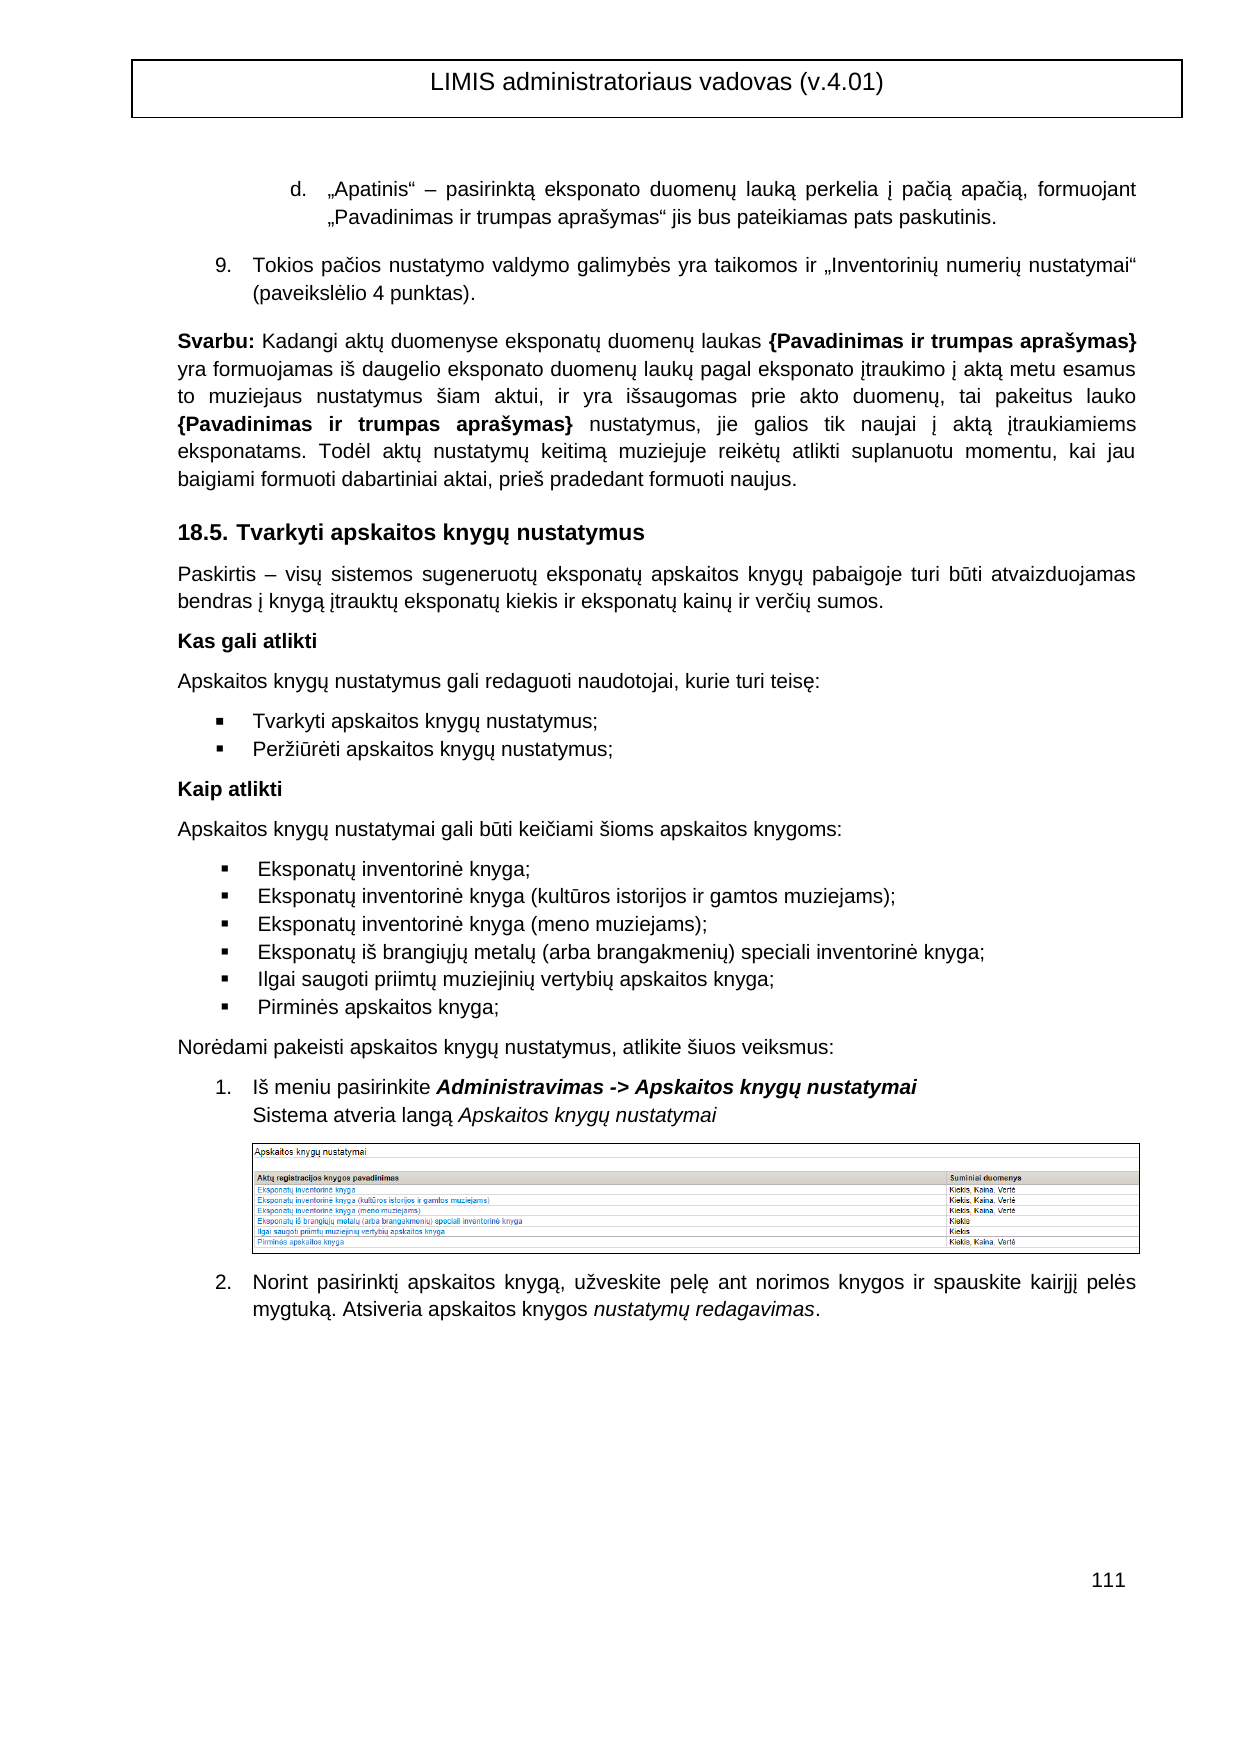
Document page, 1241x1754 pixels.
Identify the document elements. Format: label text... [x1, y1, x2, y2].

list Ilgai saugoti priimtų muziejinių vertybių apskaitos knyga; [220, 967, 1137, 991]
text Kaip atlikti [177, 777, 1137, 801]
list Tokios pačios nustatymo valdymo galimybės yra taikomos ir „Inventorinių numerių nustatymai“ (paveikslėlio 4 punktas). [215, 253, 1137, 304]
list Iš meniu pasirinkite Administravimas -> Apskaitos knygų nustatymai [215, 1075, 1137, 1099]
list Eksponatų iš brangiųjų metalų (arba brangakmenių) speciali inventorinė knyga; [220, 939, 1137, 964]
list „Apatinis“ – pasirinktą eksponato duomenų lauką perkelia į pačią apačią, formuojant „Pavadinimas ir trumpas aprašymas“ jis bus pateikiamas pats paskutinis. [290, 177, 1137, 229]
list Pirminės apskaitos knyga; [220, 995, 1137, 1019]
text Kas gali atlikti [177, 629, 1137, 653]
text Apskaitos knygų nustatymai gali būti keičiami šioms apskaitos knygoms: [177, 817, 1137, 841]
text Apskaitos knygų nustatymus gali redaguoti naudotojai, kurie turi teisę: [177, 669, 1137, 693]
list Eksponatų inventorinė knyga (meno muziejams); [220, 912, 1137, 936]
text Paskirtis – visų sistemos sugeneruotų eksponatų apskaitos knygų pabaigoje turi būti atvaizduojamas bendras į knygą įtrauktų eksponatų kiekis ir eksponatų kainų ir verčių sumos. [177, 562, 1137, 613]
text Norėdami pakeisti apskaitos knygų nustatymus, atlikite šiuos veiksmus: [177, 1035, 1137, 1059]
text Svarbu: Kadangi aktų duomenyse eksponatų duomenų laukas {Pavadinimas ir trumpas aprašymas} yra formuojamas iš daugelio eksponato duomenų laukų pagal eksponato įtraukimo į aktą metu esamus to muziejaus nustatymus šiam aktui, ir yra išsaugomas prie akto duomenų, tai pakeitus lauko {Pavadinimas ir trumpas aprašymas} nustatymus, jie galios tik naujai į aktą įtraukiamiems eksponatams. Todėl aktų nustatymų keitimą muziejuje reikėtų atlikti suplanuotu momentu, kai jau baigiami formuoti dabartiniai aktai, prieš pradedant formuoti naujus. [177, 329, 1137, 490]
list Tvarkyti apskaitos knygų nustatymus; [215, 709, 1137, 733]
text Sistema atveria langą Apskaitos knygų nustatymai [252, 1102, 1137, 1126]
list Eksponatų inventorinė knyga (kultūros istorijos ir gamtos muziejams); [220, 884, 1137, 908]
list Norint pasirinktį apskaitos knygą, užveskite pelę ant norimos knygos ir spauskite kairįjį pelės mygtuką. Atsiveria apskaitos knygos nustatymų redagavimas. [215, 1270, 1137, 1321]
list Peržiūrėti apskaitos knygų nustatymus; [215, 737, 1137, 761]
list Eksponatų inventorinė knyga; [220, 857, 1137, 881]
picture [253, 1144, 1139, 1253]
subtitle Tvarkyti apskaitos knygų nustatymus [177, 519, 1137, 545]
